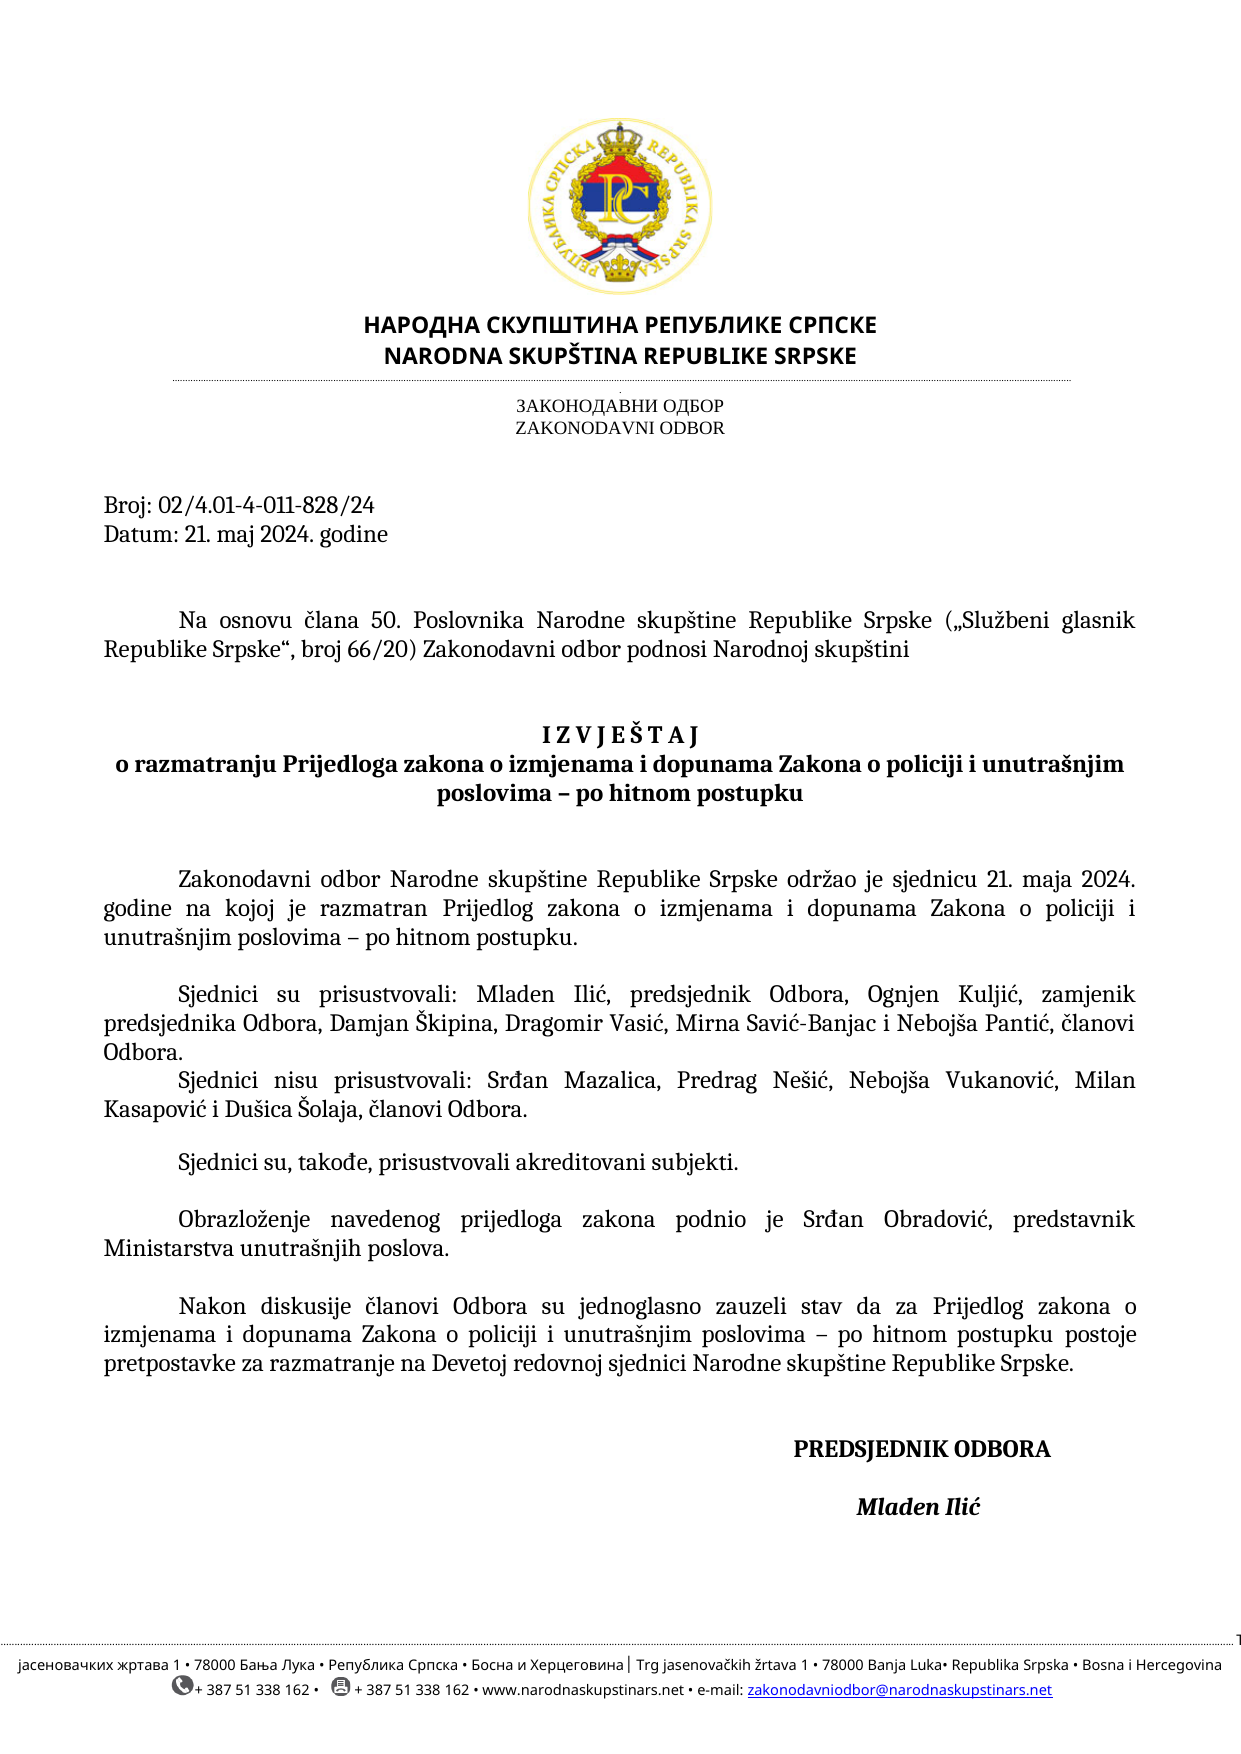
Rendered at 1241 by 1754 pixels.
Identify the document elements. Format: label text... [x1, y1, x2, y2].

text Sjednici su prisustvovali: Mladen Ilić, predsjednik Odbora, Ognjen Kuljić, zamjenik predsjednika Odbora, Damjan Škipina, Dragomir Vasić, Mirna Savić-Banjac i Nebojša Pantić, članovi Odbora. [103, 980, 1137, 1066]
text Sjednici su, takođe, prisustvovali akreditovani subjekti. [103, 1148, 1137, 1177]
text Mladen Ilić [103, 1493, 1137, 1522]
text Broj: 02/4.01-4-011-828/24 [103, 491, 1137, 520]
text Na osnovu člana 50. Poslovnika Narodne skupštine Republike Srpske („Službeni glasnik Republike Srpske“, broj 66/20) Zakonodavni odbor podnosi Narodnoj skupštini [103, 606, 1137, 664]
text Zakonodavni odbor Narodne skupštine Republike Srpske održao je sjednicu 21. maja 2024. godine na kojoj je razmatran Prijedlog zakona o izmjenama i dopunama Zakona o policiji i unutrašnjim poslovima – po hitnom postupku. [103, 865, 1137, 951]
text o razmatranju Prijedloga zakona o izmjenama i dopunama Zakona o policiji i unutrašnjim poslovima – po hitnom postupku [103, 750, 1137, 807]
text Sjednici nisu prisustvovali: Srđan Mazalica, Predrag Nešić, Nebojša Vukanović, Milan Kasapović i Dušica Šolaja, članovi Odbora. [103, 1066, 1137, 1124]
text Obrazloženje navedenog prijedloga zakona podnio je Srđan Obradović, predstavnik Ministarstva unutrašnjih poslova. [103, 1205, 1137, 1263]
text Datum: 21. maj 2024. godine [103, 520, 1137, 549]
text I Z V J E Š T A J [103, 721, 1137, 750]
text Nakon diskusije članovi Odbora su jednoglasno zauzeli stav da za Prijedlog zakona o izmjenama i dopunama Zakona o policiji i unutrašnjim poslovima – po hitnom postupku postoje pretpostavke za razmatranje na Devetoj redovnoj sjednici Narodne skupštine Republike Srpske. [103, 1292, 1137, 1378]
text PREDSJEDNIK ODBORA [103, 1435, 1137, 1464]
